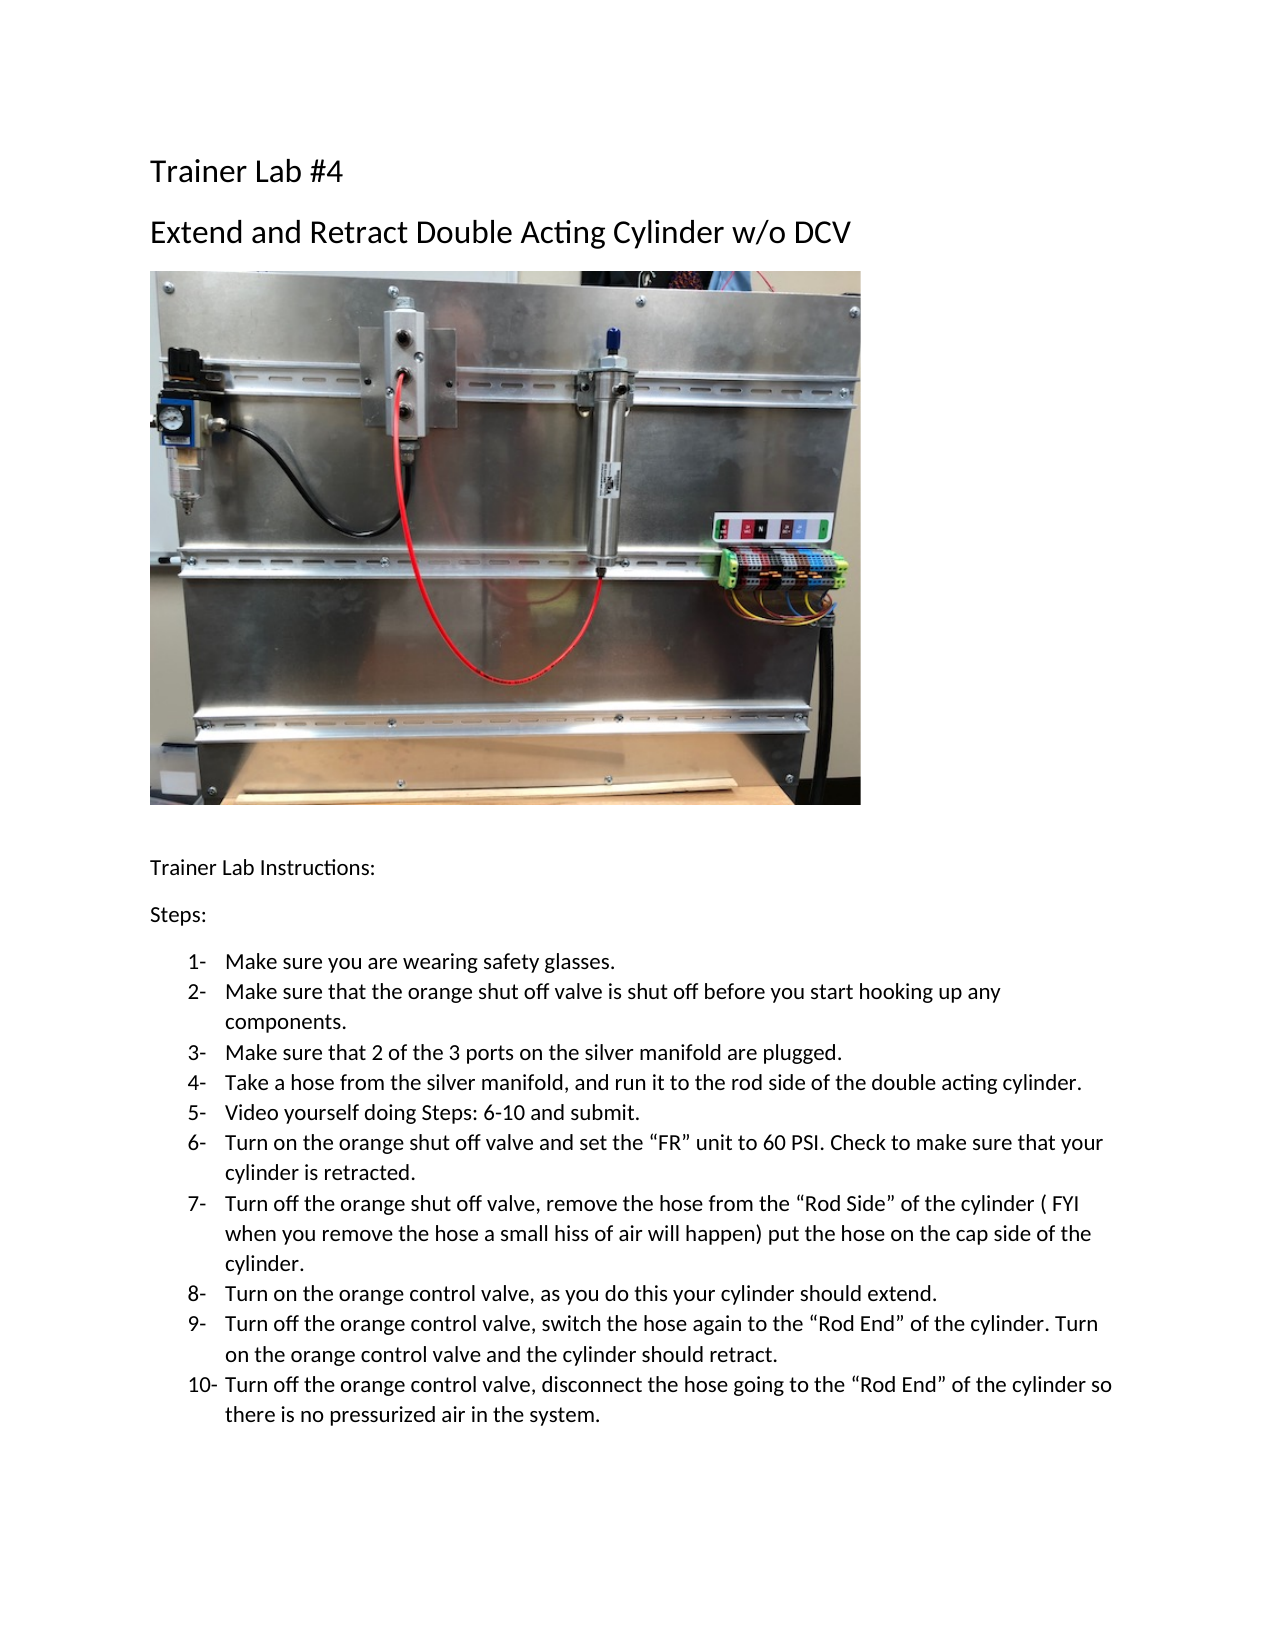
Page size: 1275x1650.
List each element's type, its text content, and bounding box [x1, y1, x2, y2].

list Turn on the orange shut off valve and set the “FR” unit to 60 PSI. Check to make sure that your cylinder is retracted. [187, 1128, 1125, 1187]
list Turn off the orange shut off valve, remove the hose from the “Rod Side” of the cylinder ( FYI when you remove the hose a small hiss of air will happen) put the hose on the cap side of the cylinder. [187, 1189, 1125, 1277]
text Trainer Lab #4 [150, 150, 1125, 191]
text Extend and Retract Double Acting Cylinder w/o DCV [150, 211, 1125, 251]
text Steps: [150, 900, 1125, 928]
list Make sure you are wearing safety glasses. [187, 947, 1125, 975]
text Trainer Lab Instructions: [150, 853, 1125, 881]
list Turn off the orange control valve, disconnect the hose going to the “Rod End” of the cylinder so there is no pressurized air in the system. [187, 1370, 1125, 1428]
list Make sure that 2 of the 3 ports on the silver manifold are plugged. [187, 1038, 1125, 1066]
list Video yourself doing Steps: 6-10 and submit. [187, 1098, 1125, 1126]
list Turn on the orange control valve, as you do this your cylinder should extend. [187, 1279, 1125, 1307]
list Make sure that the orange shut off valve is shut off before you start hooking up any components. [187, 977, 1125, 1036]
list Turn off the orange control valve, switch the hose again to the “Rod End” of the cylinder. Turn on the orange control valve and the cylinder should retract. [187, 1309, 1125, 1368]
picture [150, 271, 861, 805]
list Take a hose from the silver manifold, and run it to the rod side of the double acting cylinder. [187, 1068, 1125, 1096]
